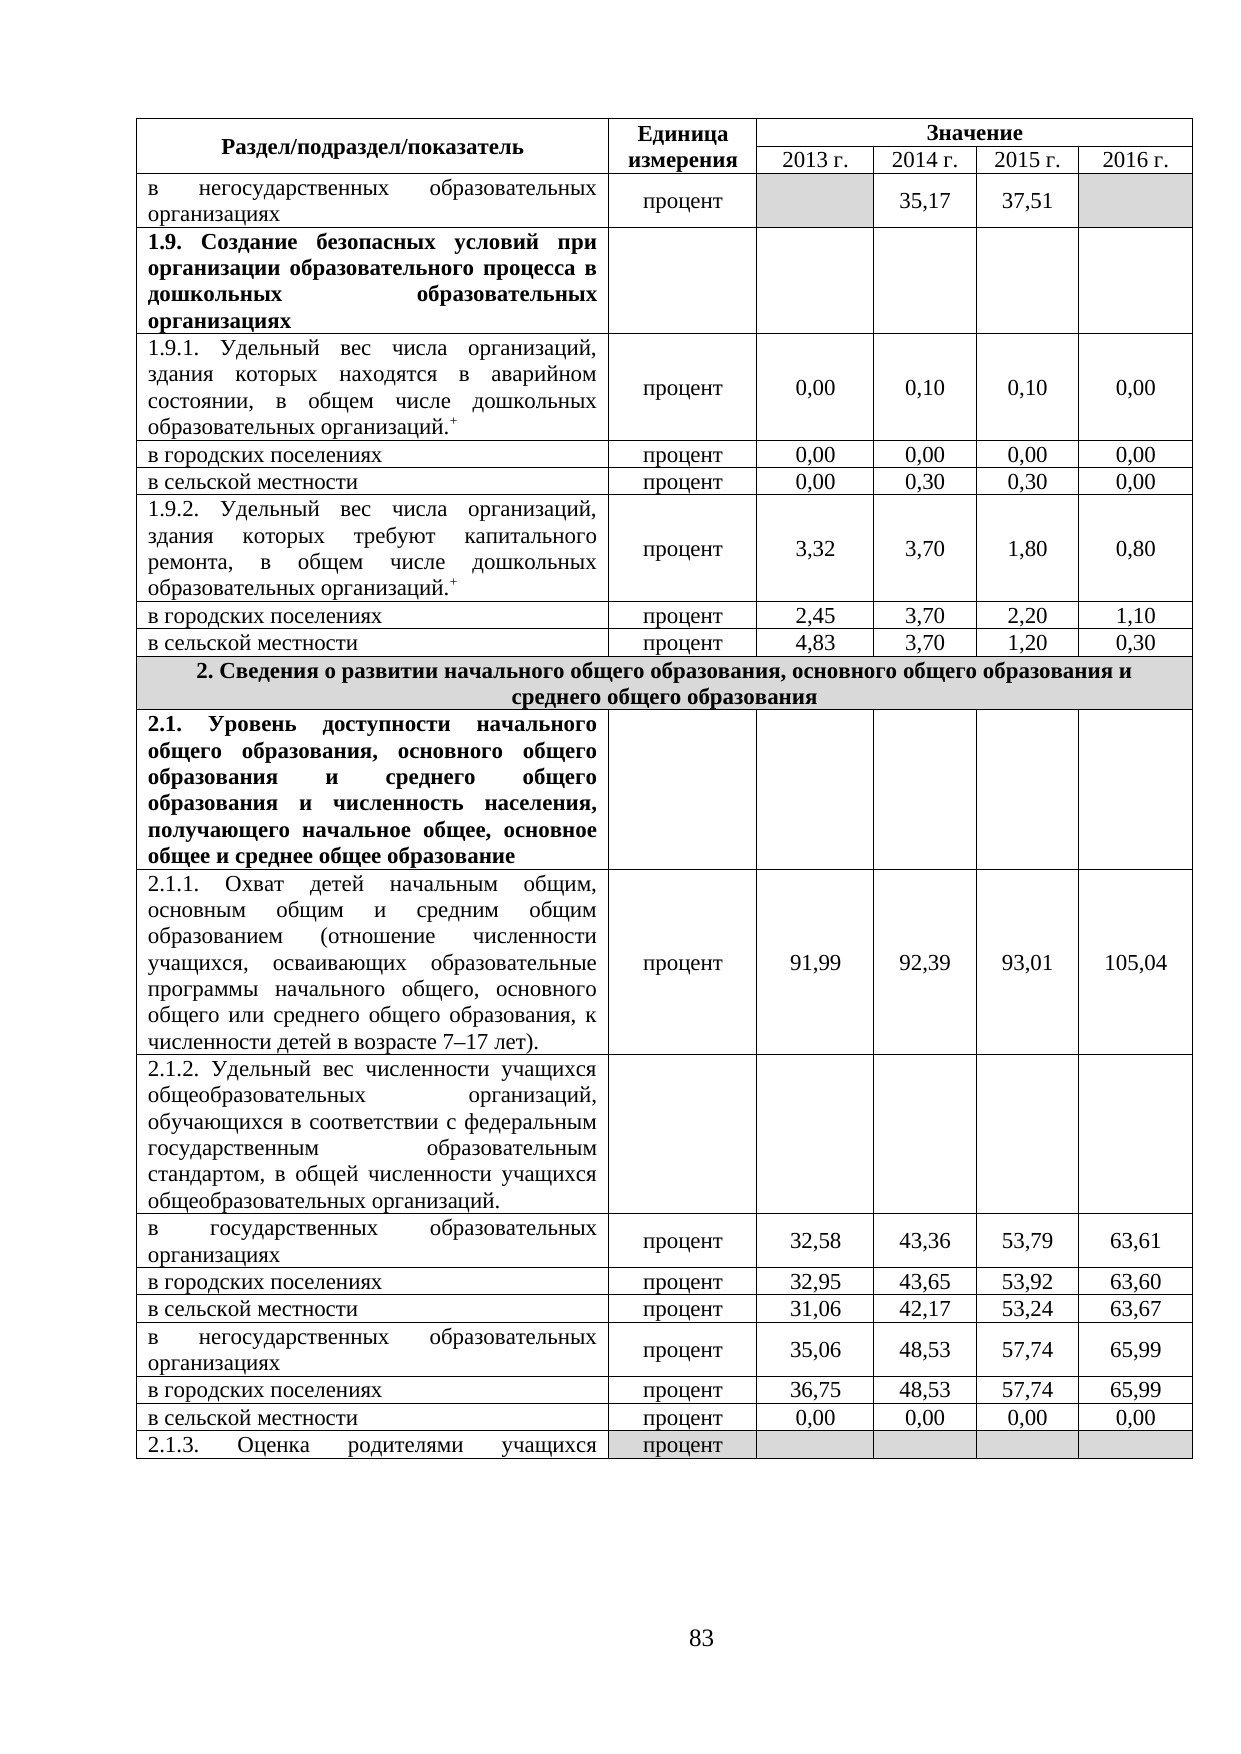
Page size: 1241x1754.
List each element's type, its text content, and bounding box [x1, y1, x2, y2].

table_cell 2.1.1. Охват детей начальным общим, основным общим и средним общим образованием (отношение численности учащихся, осваивающих образовательные программы начального общего, основного общего или среднего общего образования, к численности детей в возрасте 7–17 лет). [137, 870, 608, 1054]
table_cell 0,00 [977, 441, 1078, 467]
table_cell 4,83 [757, 629, 873, 656]
table_cell [977, 710, 1078, 868]
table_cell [137, 1431, 608, 1458]
table_cell 43,65 [874, 1268, 976, 1294]
table_cell 2,45 [757, 602, 873, 628]
table_cell 36,75 [757, 1377, 873, 1403]
table_cell [874, 228, 976, 333]
table_cell в государственных образовательных организациях [137, 1214, 608, 1267]
table_cell [874, 710, 976, 868]
table_cell в сельской местности [137, 468, 608, 494]
table_cell 65,99 [1079, 1377, 1192, 1403]
table_cell 2.1.2. Удельный вес численности учащихся общеобразовательных организаций, обучающихся в соответствии с федеральным государственным образовательным стандартом, в общей численности учащихся общеобразовательных организаций. [137, 1055, 608, 1213]
table_cell 57,74 [977, 1323, 1078, 1376]
table_cell процент [609, 1214, 756, 1267]
table_cell 43,36 [874, 1214, 976, 1267]
table_cell процент [609, 1377, 756, 1403]
table_cell процент [609, 468, 756, 494]
table_cell 91,99 [757, 870, 873, 1054]
table_cell в сельской местности [137, 1295, 608, 1322]
table_cell в городских поселениях [137, 1377, 608, 1403]
table_cell 105,04 [1079, 870, 1192, 1054]
table_cell процент [609, 1268, 756, 1294]
table_cell 0,30 [1079, 629, 1192, 656]
table_cell в сельской местности [137, 629, 608, 656]
table_cell 48,53 [874, 1377, 976, 1403]
table_cell [977, 228, 1078, 333]
table_cell 48,53 [874, 1323, 976, 1376]
table_cell 32,95 [757, 1268, 873, 1294]
table_cell [609, 228, 756, 333]
table_cell [874, 1431, 976, 1458]
table_cell процент [609, 629, 756, 656]
table_cell 0,00 [757, 1404, 873, 1430]
table_cell 2015 г. [977, 147, 1078, 173]
table_cell процент [609, 1295, 756, 1322]
table_cell 53,92 [977, 1268, 1078, 1294]
table_cell процент [609, 495, 756, 601]
table_cell [977, 1055, 1078, 1213]
table_cell 93,01 [977, 870, 1078, 1054]
table_cell 42,17 [874, 1295, 976, 1322]
table_header Единица измерения [609, 119, 756, 173]
table_cell процент [609, 602, 756, 628]
table_cell [977, 1431, 1078, 1458]
table_cell в городских поселениях [137, 1268, 608, 1294]
table_cell 1.9. Создание безопасных условий при организации образовательного процесса в дошкольных образовательных организациях [137, 228, 608, 333]
table_cell 0,80 [1079, 495, 1192, 601]
table_cell 0,10 [874, 334, 976, 439]
table_cell 3,70 [874, 602, 976, 628]
table_cell 32,58 [757, 1214, 873, 1267]
table_cell [874, 1055, 976, 1213]
table_cell 2013 г. [757, 147, 873, 173]
table_cell процент [609, 441, 756, 467]
table_cell [757, 710, 873, 868]
table_cell 53,79 [977, 1214, 1078, 1267]
table_cell процент [609, 174, 756, 227]
table_cell 0,00 [1079, 1404, 1192, 1430]
table_cell [757, 1431, 873, 1458]
table_cell [1079, 228, 1192, 333]
table_cell 63,67 [1079, 1295, 1192, 1322]
table_cell 0,00 [874, 441, 976, 467]
table_cell 0,00 [1079, 441, 1192, 467]
table_cell [1079, 1055, 1192, 1213]
table_cell 2016 г. [1079, 147, 1192, 173]
table_cell 0,00 [757, 441, 873, 467]
table_cell [1079, 1431, 1192, 1458]
table_cell в городских поселениях [137, 602, 608, 628]
table_cell [757, 174, 873, 227]
table_cell 63,61 [1079, 1214, 1192, 1267]
table_cell 65,99 [1079, 1323, 1192, 1376]
table_cell 63,60 [1079, 1268, 1192, 1294]
table_cell 0,30 [977, 468, 1078, 494]
table_cell 0,00 [874, 1404, 976, 1430]
table_cell 3,70 [874, 495, 976, 601]
table_cell в сельской местности [137, 1404, 608, 1430]
table_cell 1,80 [977, 495, 1078, 601]
table_cell 57,74 [977, 1377, 1078, 1403]
table_cell процент [609, 870, 756, 1054]
table_cell процент [609, 1323, 756, 1376]
table_cell 2.1. Уровень доступности начального общего образования, основного общего образования и среднего общего образования и численность населения, получающего начальное общее, основное общее и среднее общее образование [137, 710, 608, 868]
table_cell [609, 710, 756, 868]
table_cell в городских поселениях [137, 441, 608, 467]
table_cell 1,20 [977, 629, 1078, 656]
table_cell 0,00 [1079, 334, 1192, 439]
table_cell 3,32 [757, 495, 873, 601]
table_header Значение [757, 119, 1192, 146]
table_cell 37,51 [977, 174, 1078, 227]
table_cell 35,17 [874, 174, 976, 227]
table_cell 0,00 [977, 1404, 1078, 1430]
table_cell в негосударственных образовательных организациях [137, 1323, 608, 1376]
table_cell 1.9.1. Удельный вес числа организаций, здания которых находятся в аварийном состоянии, в общем числе дошкольных образовательных организаций.+ [137, 334, 608, 439]
table_cell 92,39 [874, 870, 976, 1054]
table_cell 1.9.2. Удельный вес числа организаций, здания которых требуют капитального ремонта, в общем числе дошкольных образовательных организаций.+ [137, 495, 608, 601]
table_cell 2. Сведения о развитии начального общего образования, основного общего образования и среднего общего образования [137, 657, 1192, 709]
table_cell 0,00 [757, 468, 873, 494]
table_cell 0,00 [1079, 468, 1192, 494]
table_cell 2,20 [977, 602, 1078, 628]
table_cell процент [609, 1404, 756, 1430]
table_cell 31,06 [757, 1295, 873, 1322]
table_cell [609, 1055, 756, 1213]
table_cell 3,70 [874, 629, 976, 656]
table_cell [757, 1055, 873, 1213]
table_cell 35,06 [757, 1323, 873, 1376]
table_cell в негосударственных образовательных организациях [137, 174, 608, 227]
table_cell 2014 г. [874, 147, 976, 173]
table_cell процент [609, 1431, 756, 1458]
table_cell процент [609, 334, 756, 439]
table_cell 53,24 [977, 1295, 1078, 1322]
table_cell 0,30 [874, 468, 976, 494]
table_cell [1079, 174, 1192, 227]
table_header Раздел/подраздел/показатель [137, 119, 608, 173]
table_cell 1,10 [1079, 602, 1192, 628]
table_cell [757, 228, 873, 333]
table_cell 0,10 [977, 334, 1078, 439]
table_cell [1079, 710, 1192, 868]
table_cell 0,00 [757, 334, 873, 439]
